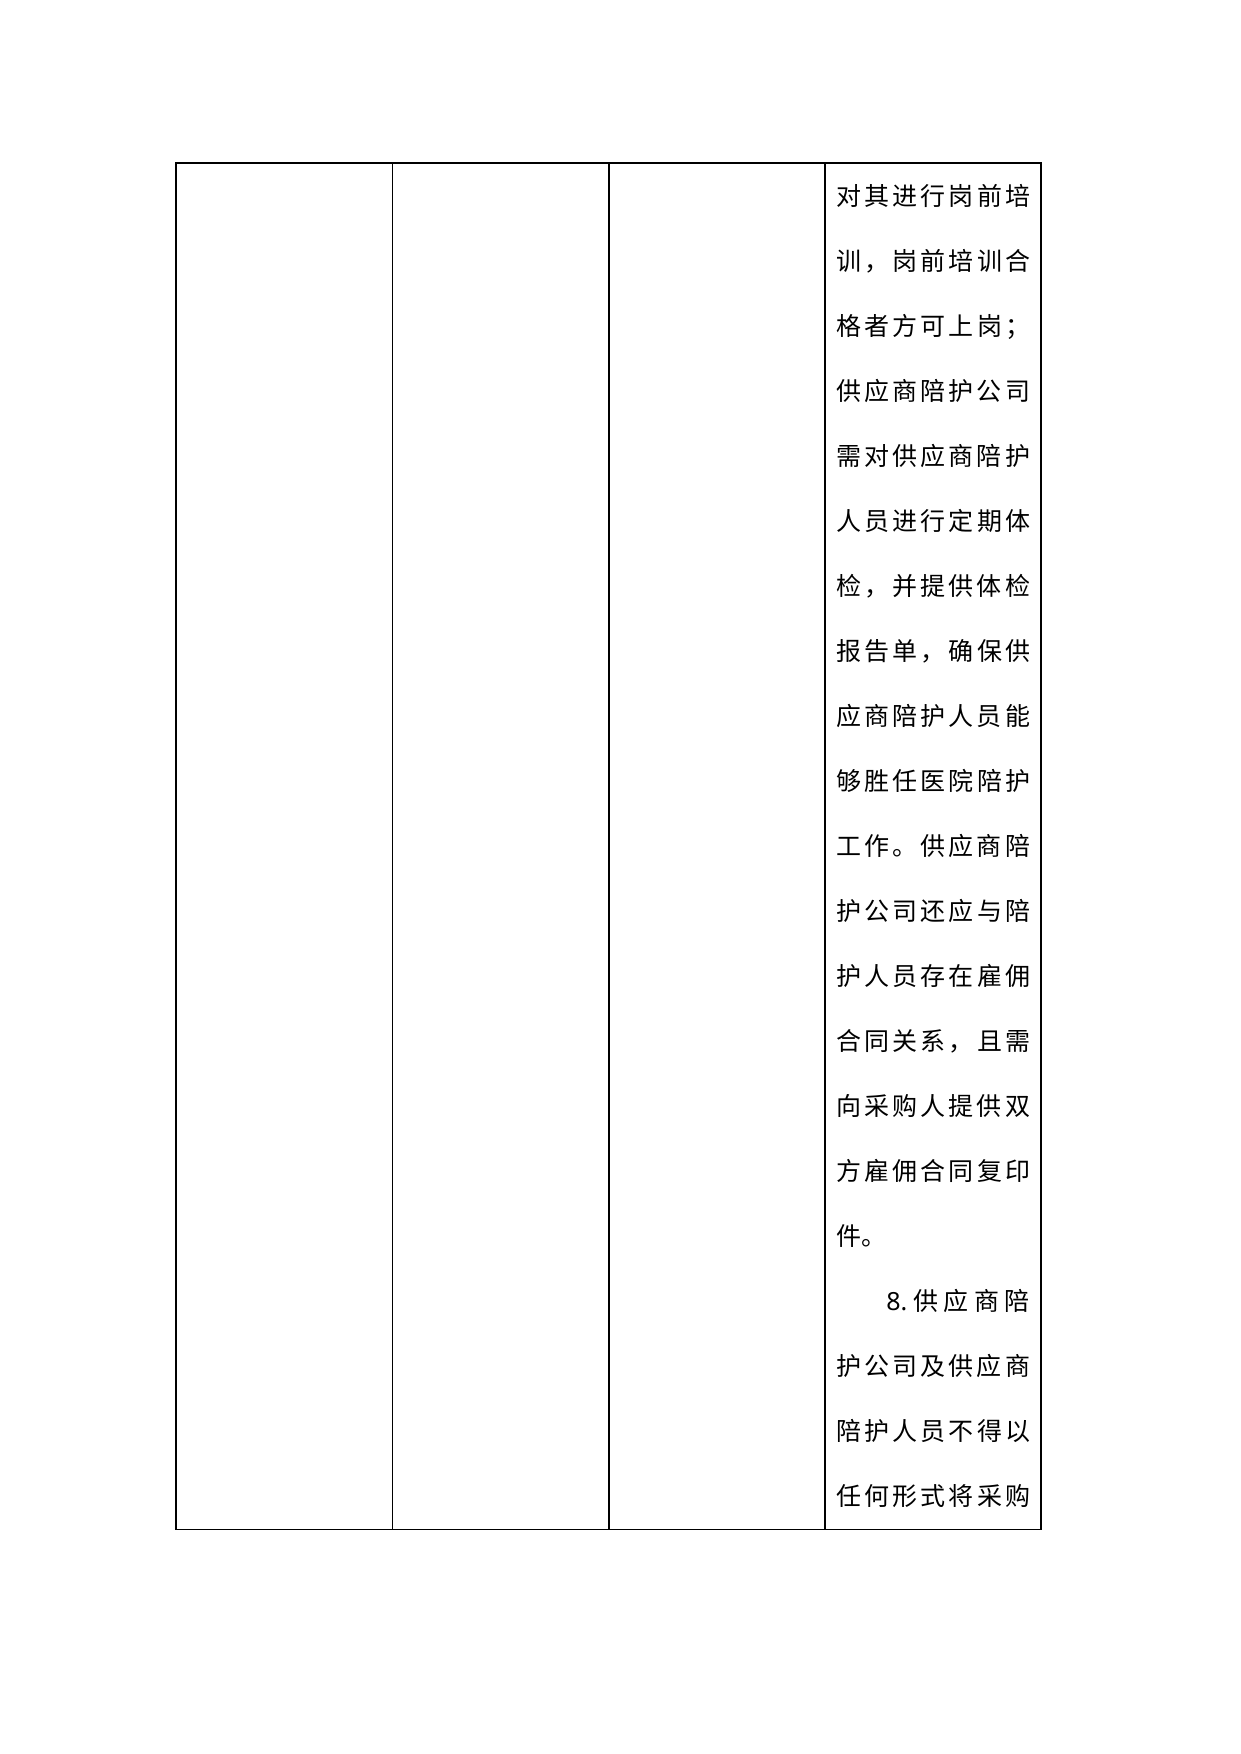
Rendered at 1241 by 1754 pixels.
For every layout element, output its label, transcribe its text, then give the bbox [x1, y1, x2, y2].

table_cell [610, 164, 824, 1528]
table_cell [826, 164, 1040, 1528]
table_cell 1 [393, 164, 608, 1528]
table_cell [177, 164, 392, 1528]
